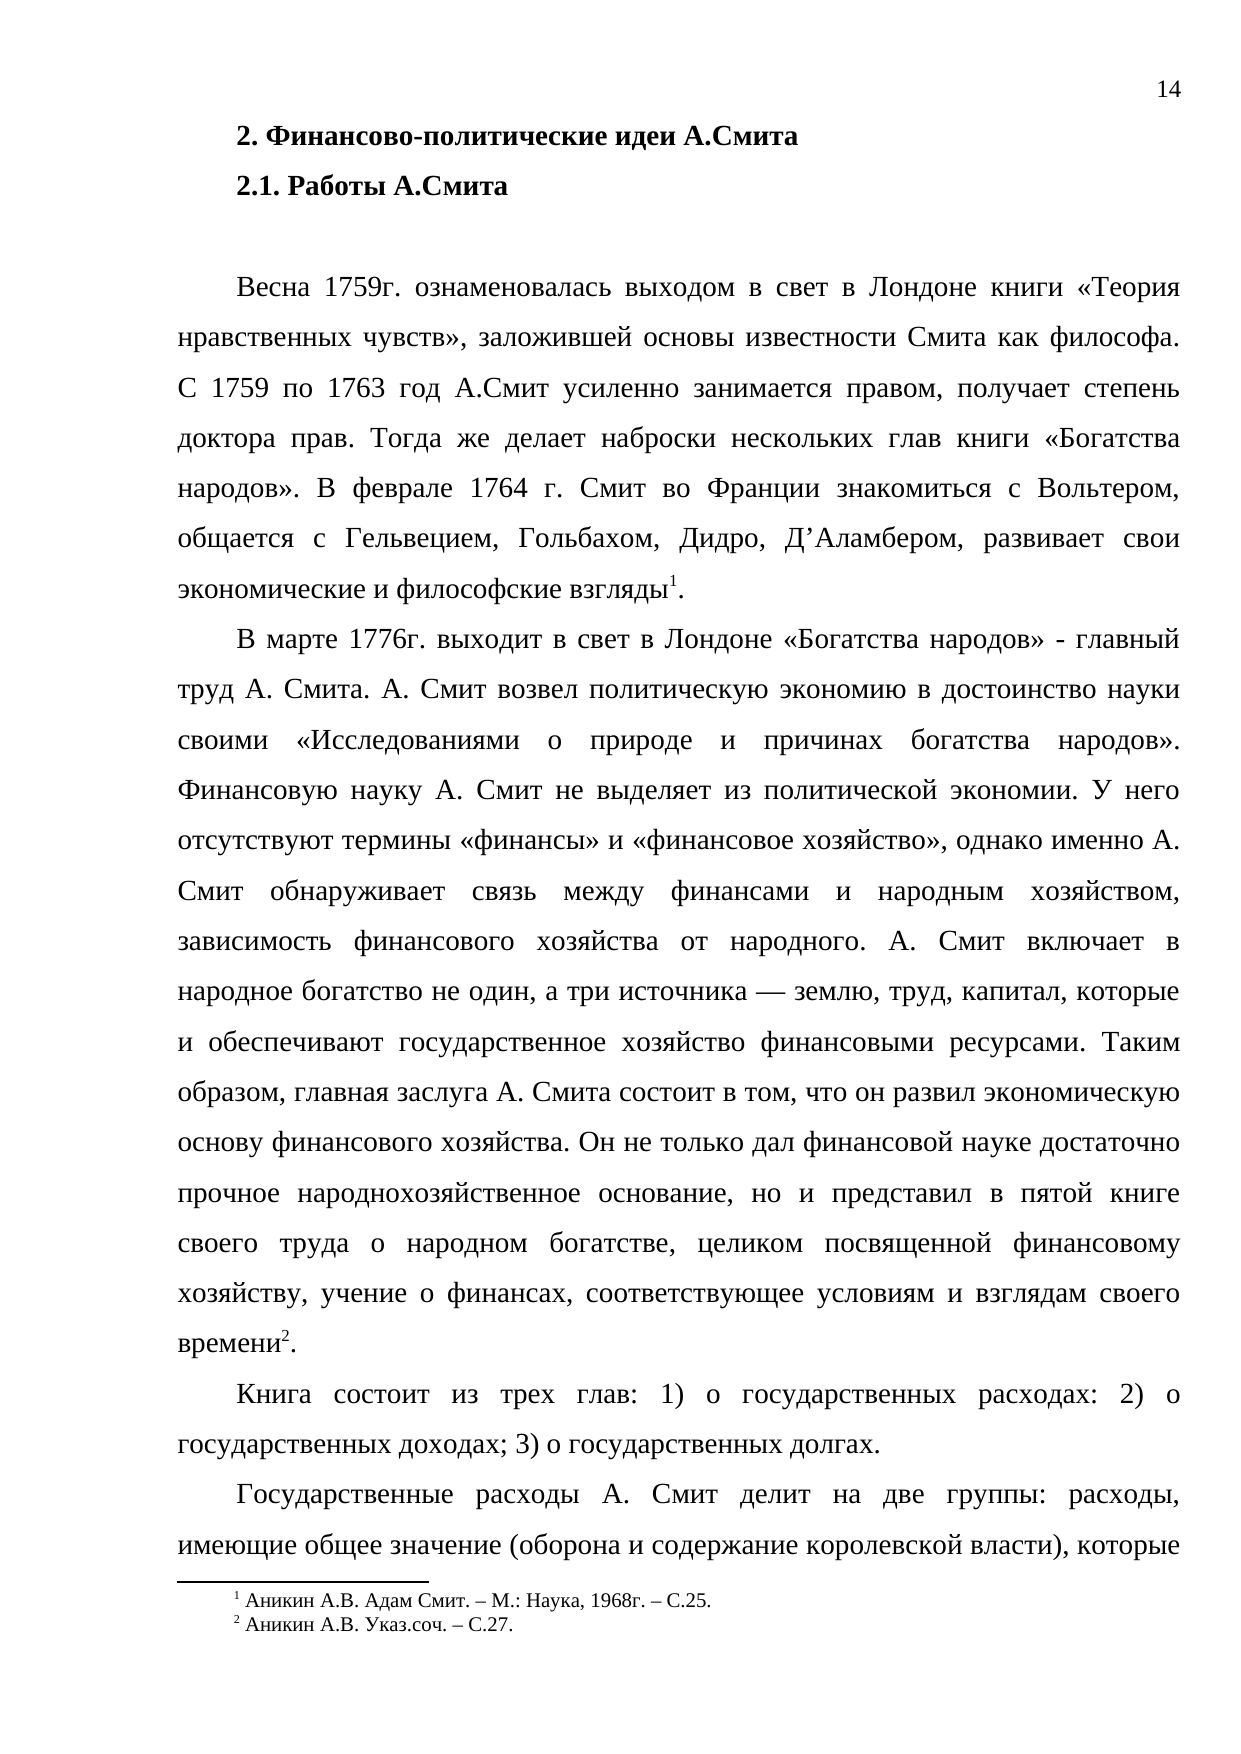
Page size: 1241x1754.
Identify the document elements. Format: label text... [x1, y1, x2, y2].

text Весна 1759г. ознаменовалась выходом в свет в Лондоне книги «Теория нравственных чувств», заложившей основы известности Смита как философа. С 1759 по 1763 год А.Смит усиленно занимается правом, получает степень доктора прав. Тогда же делает наброски нескольких глав книги «Богатства народов». В феврале 1764 г. Смит во Франции знакомиться с Вольтером, общается с Гельвецием, Гольбахом, Дидро, Д’Аламбером, развивает свои экономические и философские взгляды. [177, 269, 1181, 604]
text 2. Финансово-политические идеи А.Смита [177, 118, 1181, 152]
text В марте 1776г. выходит в свет в Лондоне «Богатства народов» - главный труд А. Смита. А. Смит возвел политическую экономию в достоинство науки своими «Исследованиями о природе и причинах богатства народов». Финансовую науку А. Смит не выделяет из политической экономии. У него отсутствуют термины «финансы» и «финансовое хозяйство», однако именно А. Смит обнаруживает связь между финансами и народным хозяйством, зависимость финансового хозяйства от народного. А. Смит включает в народное богатство не один, а три источника — землю, труд, капитал, которые и обеспечивают государственное хозяйство финансовыми ресурсами. Таким образом, главная заслуга А. Смита состоит в том, что он развил экономическую основу финансового хозяйства. Он не только дал финансовой науке достаточно прочное народнохозяйственное основание, но и представил в пятой книге своего труда о народном богатстве, целиком посвященной финансовому хозяйству, учение о финансах, соответствующее условиям и взглядам своего времени. [177, 621, 1181, 1359]
text Книга состоит из трех глав: 1) о государственных расходах: 2) о государственных доходах; 3) о государственных долгах. [177, 1376, 1181, 1460]
text 2.1. Работы А.Смита [177, 168, 1181, 202]
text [177, 1477, 1181, 1560]
